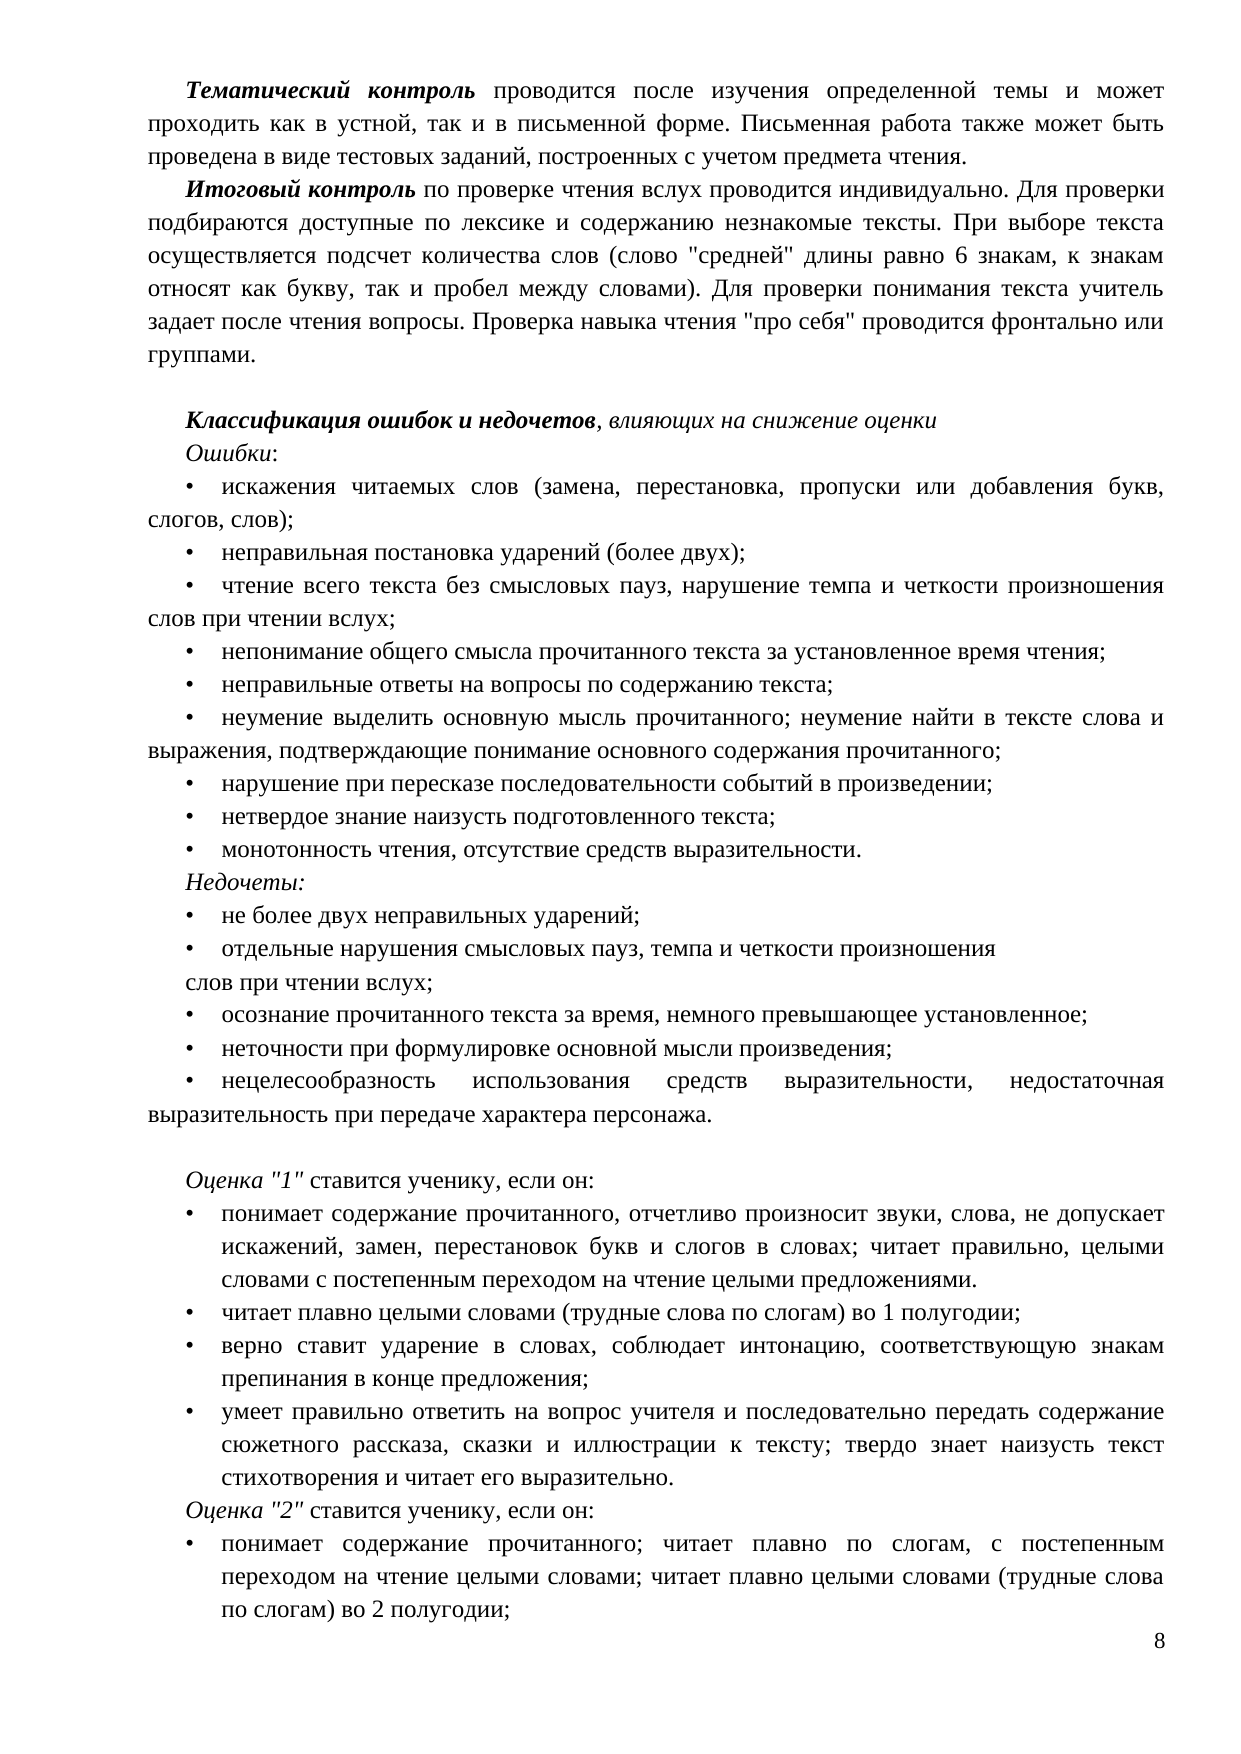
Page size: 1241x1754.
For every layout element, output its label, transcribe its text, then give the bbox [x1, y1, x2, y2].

text Классификация ошибок и недочетов, влияющих на снижение оценки [148, 405, 1165, 434]
text • понимает содержание прочитанного, отчетливо произносит звуки, слова, не допускает искажений, замен, перестановок букв и слогов в словах; читает правильно, целыми словами с постепенным переходом на чтение целыми предложениями. [185, 1198, 1165, 1292]
text • верно ставит ударение в словах, соблюдает интонацию, соответствующую знакам препинания в конце предложения; [185, 1330, 1165, 1392]
text • искажения читаемых слов (замена, перестановка, пропуски или добавления букв, слогов, слов); [148, 471, 1165, 533]
text • неточности при формулировке основной мысли произведения; [148, 1033, 1165, 1061]
text • умеет правильно ответить на вопрос учителя и последовательно передать содержание сюжетного рассказа, сказки и иллюстрации к тексту; твердо знает наизусть текст стихотворения и читает его выразительно. [185, 1396, 1165, 1491]
text • неправильные ответы на вопросы по содержанию текста; [148, 669, 1165, 698]
text • осознание прочитанного текста за время, немного превышающее установленное; [148, 999, 1165, 1028]
text Оценка "1" ставится ученику, если он: [148, 1165, 1165, 1193]
text Тематический контроль проводится после изучения определенной темы и может проходить как в устной, так и в письменной форме. Письменная работа также может быть проведена в виде тестовых заданий, построенных с учетом предмета чтения. [148, 75, 1165, 170]
text слов при чтении вслух; [148, 967, 1165, 995]
text • не более двух неправильных ударений; [148, 901, 1165, 929]
text Недочеты: [148, 867, 1165, 896]
text • нецелесообразность использования средств выразительности, недостаточная выразительность при передаче характера персонажа. [148, 1066, 1165, 1127]
text • непонимание общего смысла прочитанного текста за установленное время чтения; [148, 636, 1165, 665]
text • чтение всего текста без смысловых пауз, нарушение темпа и четкости произношения слов при чтении вслух; [148, 570, 1165, 632]
text • читает плавно целыми словами (трудные слова по слогам) во 1 полугодии; [148, 1297, 1165, 1326]
text Оценка "2" ставится ученику, если он: [148, 1495, 1165, 1524]
text • монотонность чтения, отсутствие средств выразительности. [148, 834, 1165, 863]
text • нарушение при пересказе последовательности событий в произведении; [148, 768, 1165, 797]
text • неправильная постановка ударений (более двух); [148, 537, 1165, 566]
text Итоговый контроль по проверке чтения вслух проводится индивидуально. Для проверки подбираются доступные по лексике и содержанию незнакомые тексты. При выборе текста осуществляется подсчет количества слов (слово "средней" длины равно 6 знакам, к знакам относят как букву, так и пробел между словами). Для проверки понимания текста учитель задает после чтения вопросы. Проверка навыка чтения "про себя" проводится фронтально или группами. [148, 174, 1165, 368]
text Ошибки: [148, 438, 1165, 467]
text • отдельные нарушения смысловых пауз, темпа и четкости произношения [148, 933, 1165, 962]
text • понимает содержание прочитанного; читает плавно по слогам, с постепенным переходом на чтение целыми словами; читает плавно целыми словами (трудные слова по слогам) во 2 полугодии; [185, 1528, 1165, 1623]
text • нетвердое знание наизусть подготовленного текста; [148, 801, 1165, 830]
text • неумение выделить основную мысль прочитанного; неумение найти в тексте слова и выражения, подтверждающие понимание основного содержания прочитанного; [148, 702, 1165, 764]
